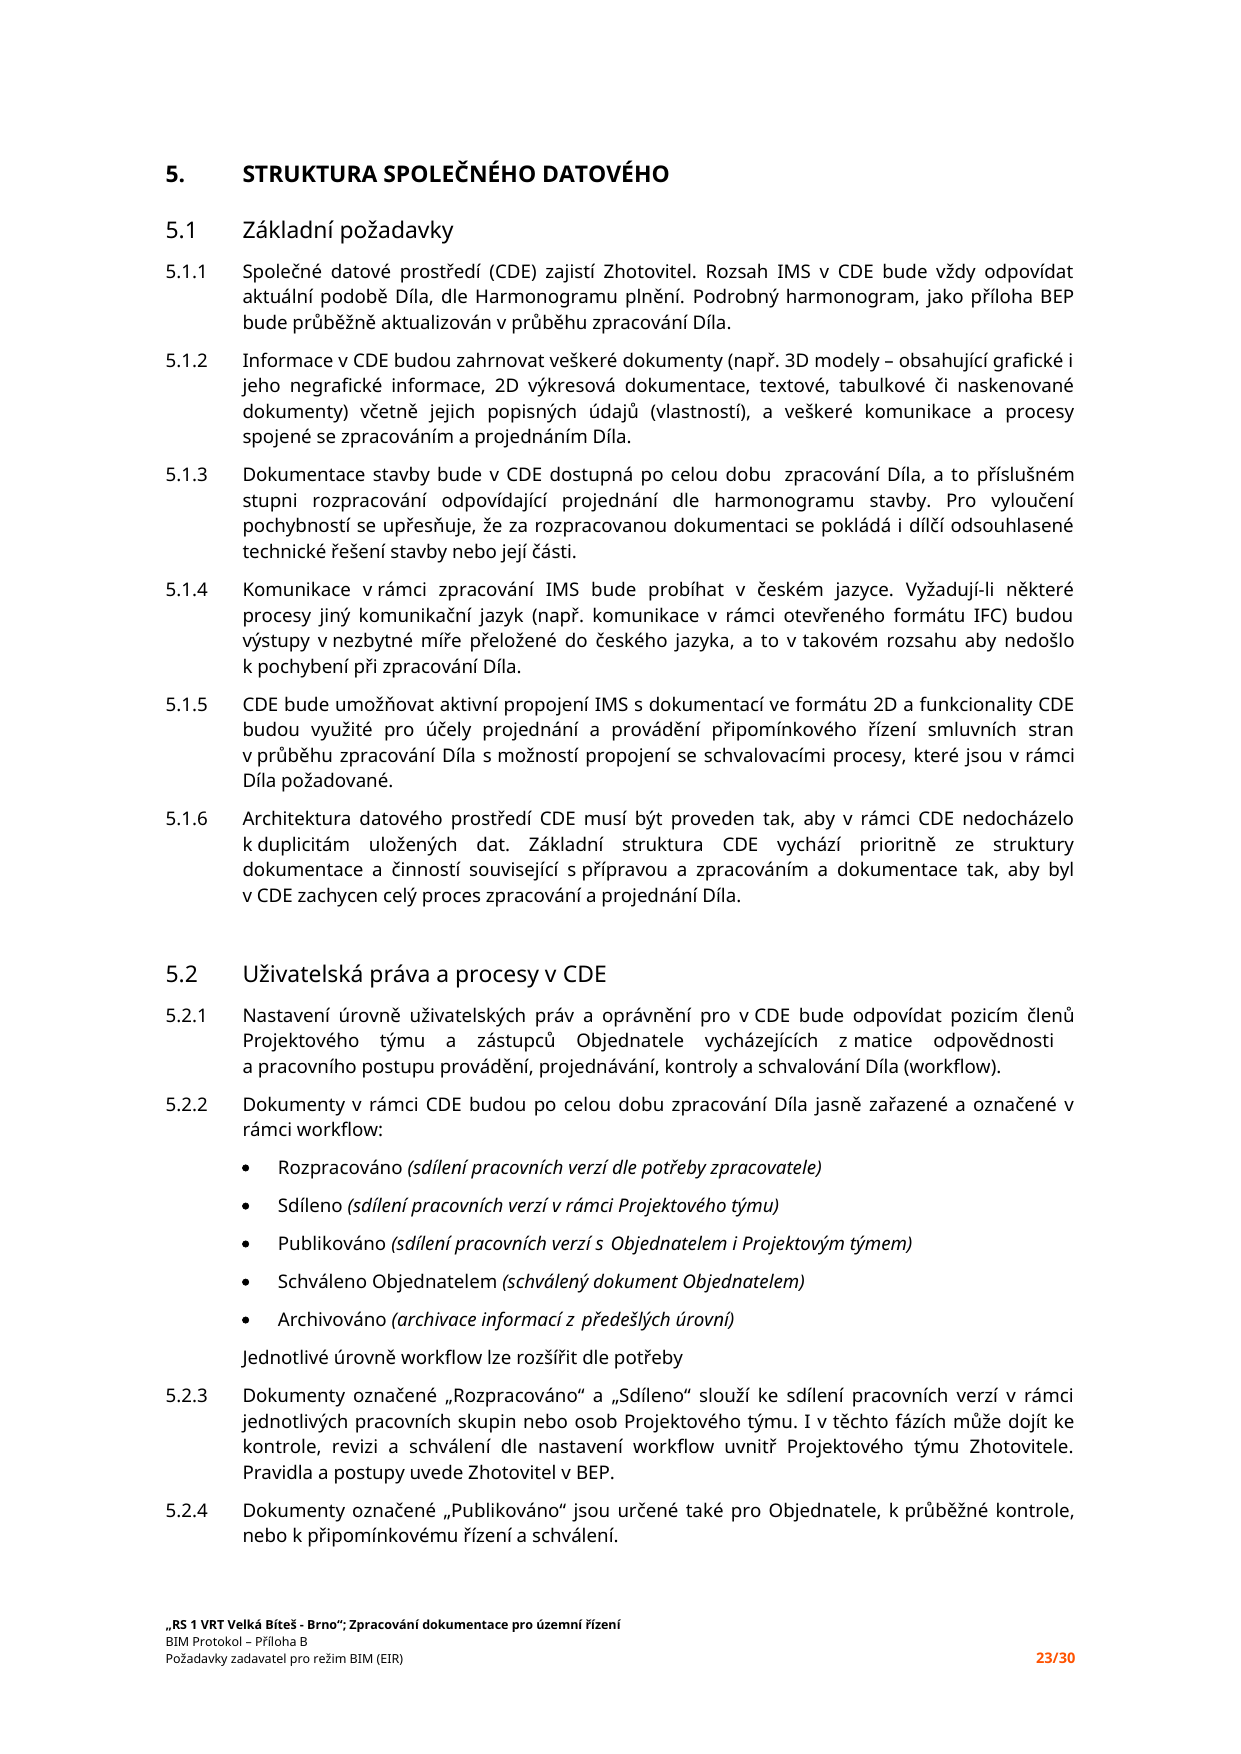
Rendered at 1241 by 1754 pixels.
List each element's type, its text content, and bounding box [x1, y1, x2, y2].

list Jednotlivé úrovně workflow lze rozšířit dle potřeby [242, 1344, 1075, 1370]
text Architektura datového prostředí CDE musí být proveden tak, aby v rámci CDE nedocházelo k duplicitám uložených dat. Základní struktura CDE vychází prioritně ze struktury dokumentace a činností související s přípravou a zpracováním a dokumentace tak, aby byl v CDE zachycen celý proces zpracování a projednání Díla. [165, 806, 1075, 908]
text Rozpracováno (sdílení pracovních verzí dle potřeby zpracovatele) [242, 1154, 1075, 1180]
text Sdíleno (sdílení pracovních verzí v rámci Projektového týmu) [242, 1192, 1075, 1218]
text Nastavení úrovně uživatelských práv a oprávnění pro v CDE bude odpovídat pozicím členů Projektového týmu a zástupců Objednatele vycházejících z matice odpovědnosti a pracovního postupu provádění, projednávání, kontroly a schvalování Díla (workflow). [165, 1002, 1075, 1078]
text Uživatelská práva a procesy v CDE [165, 958, 1075, 989]
text Dokumenty označené „Publikováno“ jsou určené také pro Objednatele, k průběžné kontrole, nebo k připomínkovému řízení a schválení. [165, 1497, 1075, 1548]
text Společné datové prostředí (CDE) zajistí Zhotovitel. Rozsah IMS v CDE bude vždy odpovídat aktuální podobě Díla, dle Harmonogramu plnění. Podrobný harmonogram, jako příloha BEP bude průběžně aktualizován v průběhu zpracování Díla. [165, 258, 1075, 335]
text Archivováno (archivace informací z předešlých úrovní) [242, 1307, 1075, 1332]
text Dokumenty označené „Rozpracováno“ a „Sdíleno“ slouží ke sdílení pracovních verzí v rámci jednotlivých pracovních skupin nebo osob Projektového týmu. I v těchto fázích může dojít ke kontrole, revizi a schválení dle nastavení workflow uvnitř Projektového týmu Zhotovitele. Pravidla a postupy uvede Zhotovitel v BEP. [165, 1383, 1075, 1485]
text Dokumentace stavby bude v CDE dostupná po celou dobu zpracování Díla, a to příslušném stupni rozpracování odpovídající projednání dle harmonogramu stavby. Pro vyloučení pochybností se upřesňuje, že za rozpracovanou dokumentaci se pokládá i dílčí odsouhlasené technické řešení stavby nebo její části. [165, 462, 1075, 564]
text Schváleno Objednatelem (schválený dokument Objednatelem) [242, 1268, 1075, 1294]
text Informace v CDE budou zahrnovat veškeré dokumenty (např. 3D modely – obsahující grafické i jeho negrafické informace, 2D výkresová dokumentace, textové, tabulkové či naskenované dokumenty) včetně jejich popisných údajů (vlastností), a veškeré komunikace a procesy spojené se zpracováním a projednáním Díla. [165, 347, 1075, 449]
text Komunikace v rámci zpracování IMS bude probíhat v českém jazyce. Vyžadují-li některé procesy jiný komunikační jazyk (např. komunikace v rámci otevřeného formátu IFC) budou výstupy v nezbytné míře přeložené do českého jazyka, a to v takovém rozsahu aby nedošlo k pochybení při zpracování Díla. [165, 576, 1075, 678]
text Struktura společného datového [165, 158, 1075, 189]
text CDE bude umožňovat aktivní propojení IMS s dokumentací ve formátu 2D a funkcionality CDE budou využité pro účely projednání a provádění připomínkového řízení smluvních stran v průběhu zpracování Díla s možností propojení se schvalovacími procesy, které jsou v rámci Díla požadované. [165, 691, 1075, 793]
text Dokumenty v rámci CDE budou po celou dobu zpracování Díla jasně zařazené a označené v rámci workflow: [165, 1091, 1075, 1142]
text Základní požadavky [165, 214, 1075, 246]
text Publikováno (sdílení pracovních verzí s Objednatelem i Projektovým týmem) [242, 1231, 1075, 1256]
